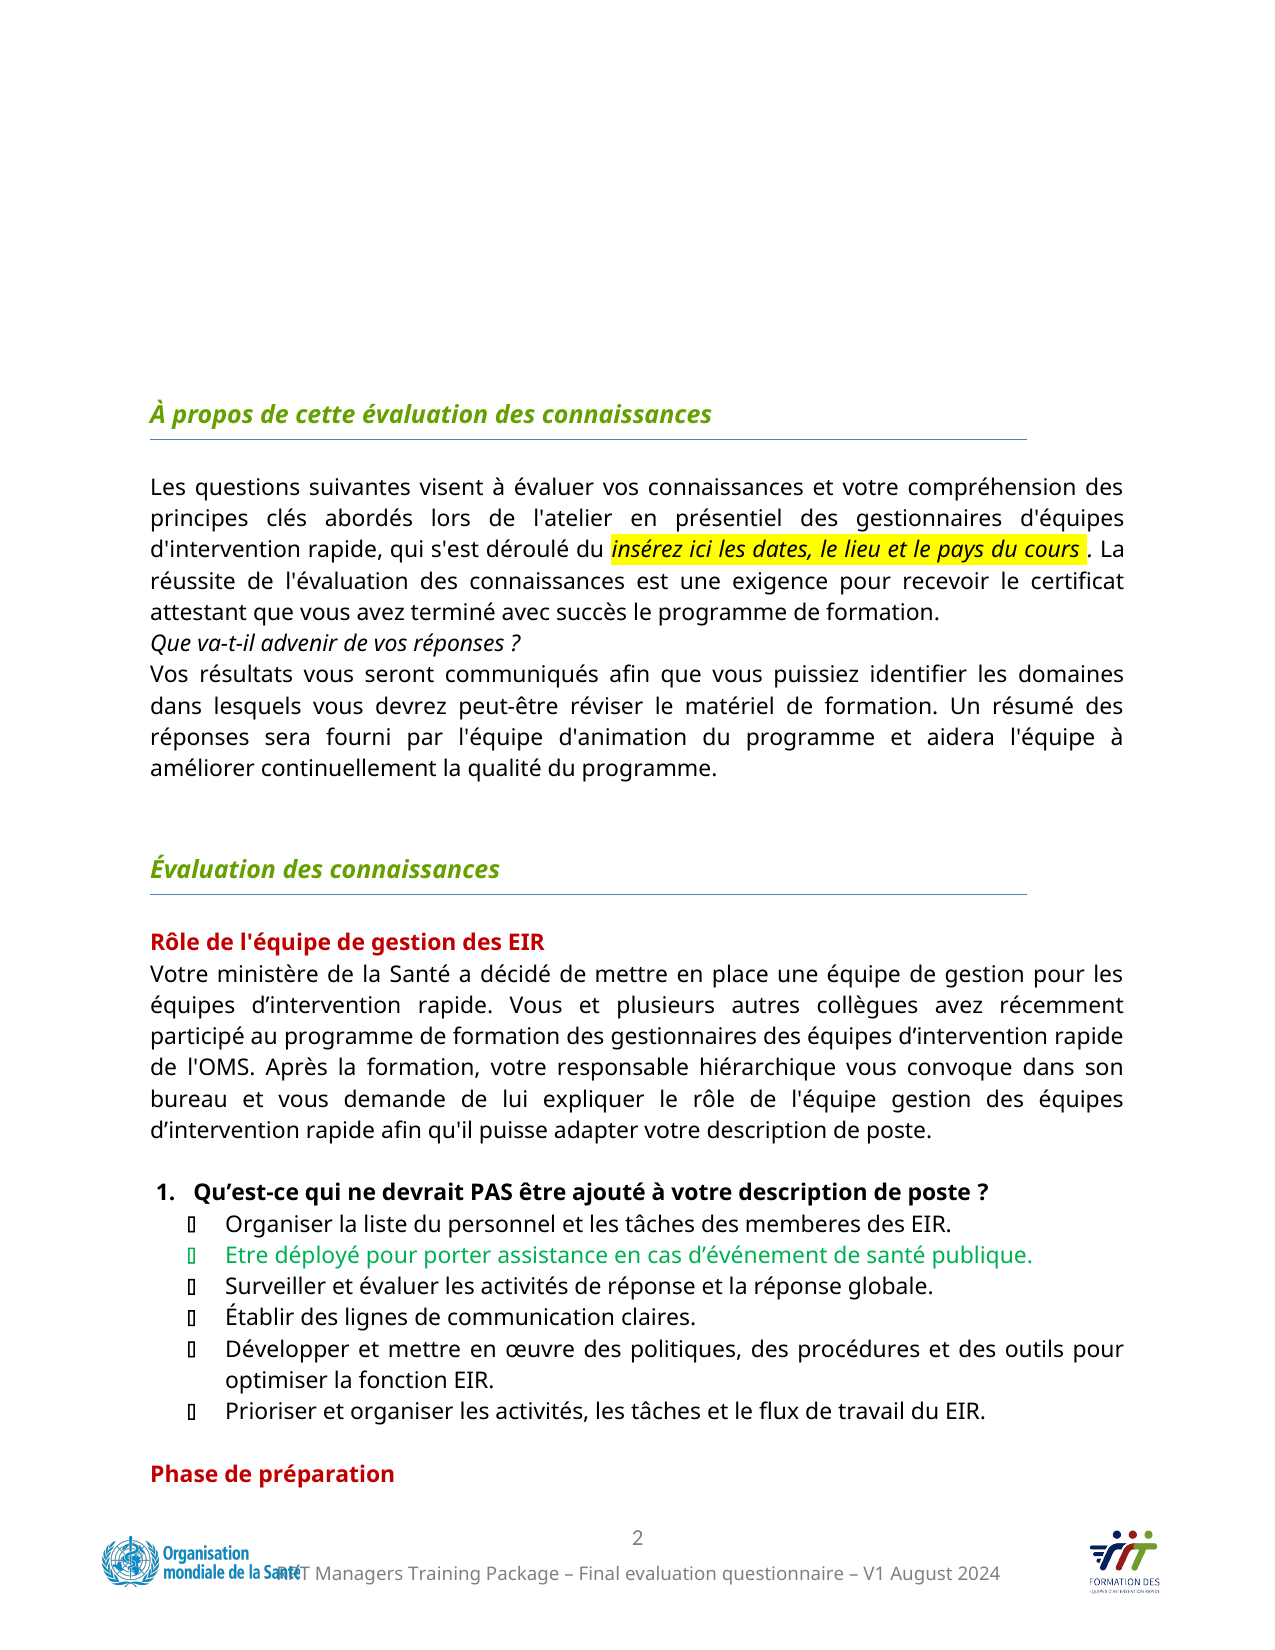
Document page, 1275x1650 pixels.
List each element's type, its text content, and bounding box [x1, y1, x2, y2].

text Vos résultats vous seront communiqués afin que vous puissiez identifier les domaines dans lesquels vous devrez peut-être réviser le matériel de formation. Un résumé des réponses sera fourni par l'équipe d'animation du programme et aidera l'équipe à améliorer continuellement la qualité du programme. [150, 658, 1125, 783]
text Rôle de l'équipe de gestion des EIR [150, 926, 1125, 957]
text Les questions suivantes visent à évaluer vos connaissances et votre compréhension des principes clés abordés lors de l'atelier en présentiel des gestionnaires d'équipes d'intervention rapide, qui s'est déroulé du insérez ici les dates, le lieu et le pays du cours . La réussite de l'évaluation des connaissances est une exigence pour recevoir le certificat attestant que vous avez terminé avec succès le programme de formation. [150, 471, 1125, 627]
list Prioriser et organiser les activités, les tâches et le flux de travail du EIR. [187, 1395, 1125, 1426]
text Phase de préparation [150, 1457, 1125, 1489]
text À propos de cette évaluation des connaissances [150, 396, 1027, 439]
text Votre ministère de la Santé a décidé de mettre en place une équipe de gestion pour les équipes d’intervention rapide. Vous et plusieurs autres collègues avez récemment participé au programme de formation des gestionnaires des équipes d’intervention rapide de l'OMS. Après la formation, votre responsable hiérarchique vous convoque dans son bureau et vous demande de lui expliquer le rôle de l'équipe gestion des équipes d’intervention rapide afin qu'il puisse adapter votre description de poste. [150, 957, 1125, 1145]
text Évaluation des connaissances [150, 852, 1027, 894]
picture [102, 1568, 124, 1587]
list Etre déployé pour porter assistance en cas d’événement de santé publique. [187, 1239, 1125, 1270]
text Que va-t-il advenir de vos réponses ? [150, 627, 1125, 658]
list Établir des lignes de communication claires. [187, 1301, 1125, 1332]
list Surveiller et évaluer les activités de réponse et la réponse globale. [187, 1270, 1125, 1301]
picture [102, 1536, 301, 1587]
picture [1089, 1530, 1160, 1594]
list Développer et mettre en œuvre des politiques, des procédures et des outils pour optimiser la fonction EIR. [187, 1332, 1125, 1395]
list Organiser la liste du personnel et les tâches des memberes des EIR. [187, 1207, 1125, 1239]
list Qu’est-ce qui ne devrait PAS être ajouté à votre description de poste ? [156, 1176, 1125, 1207]
